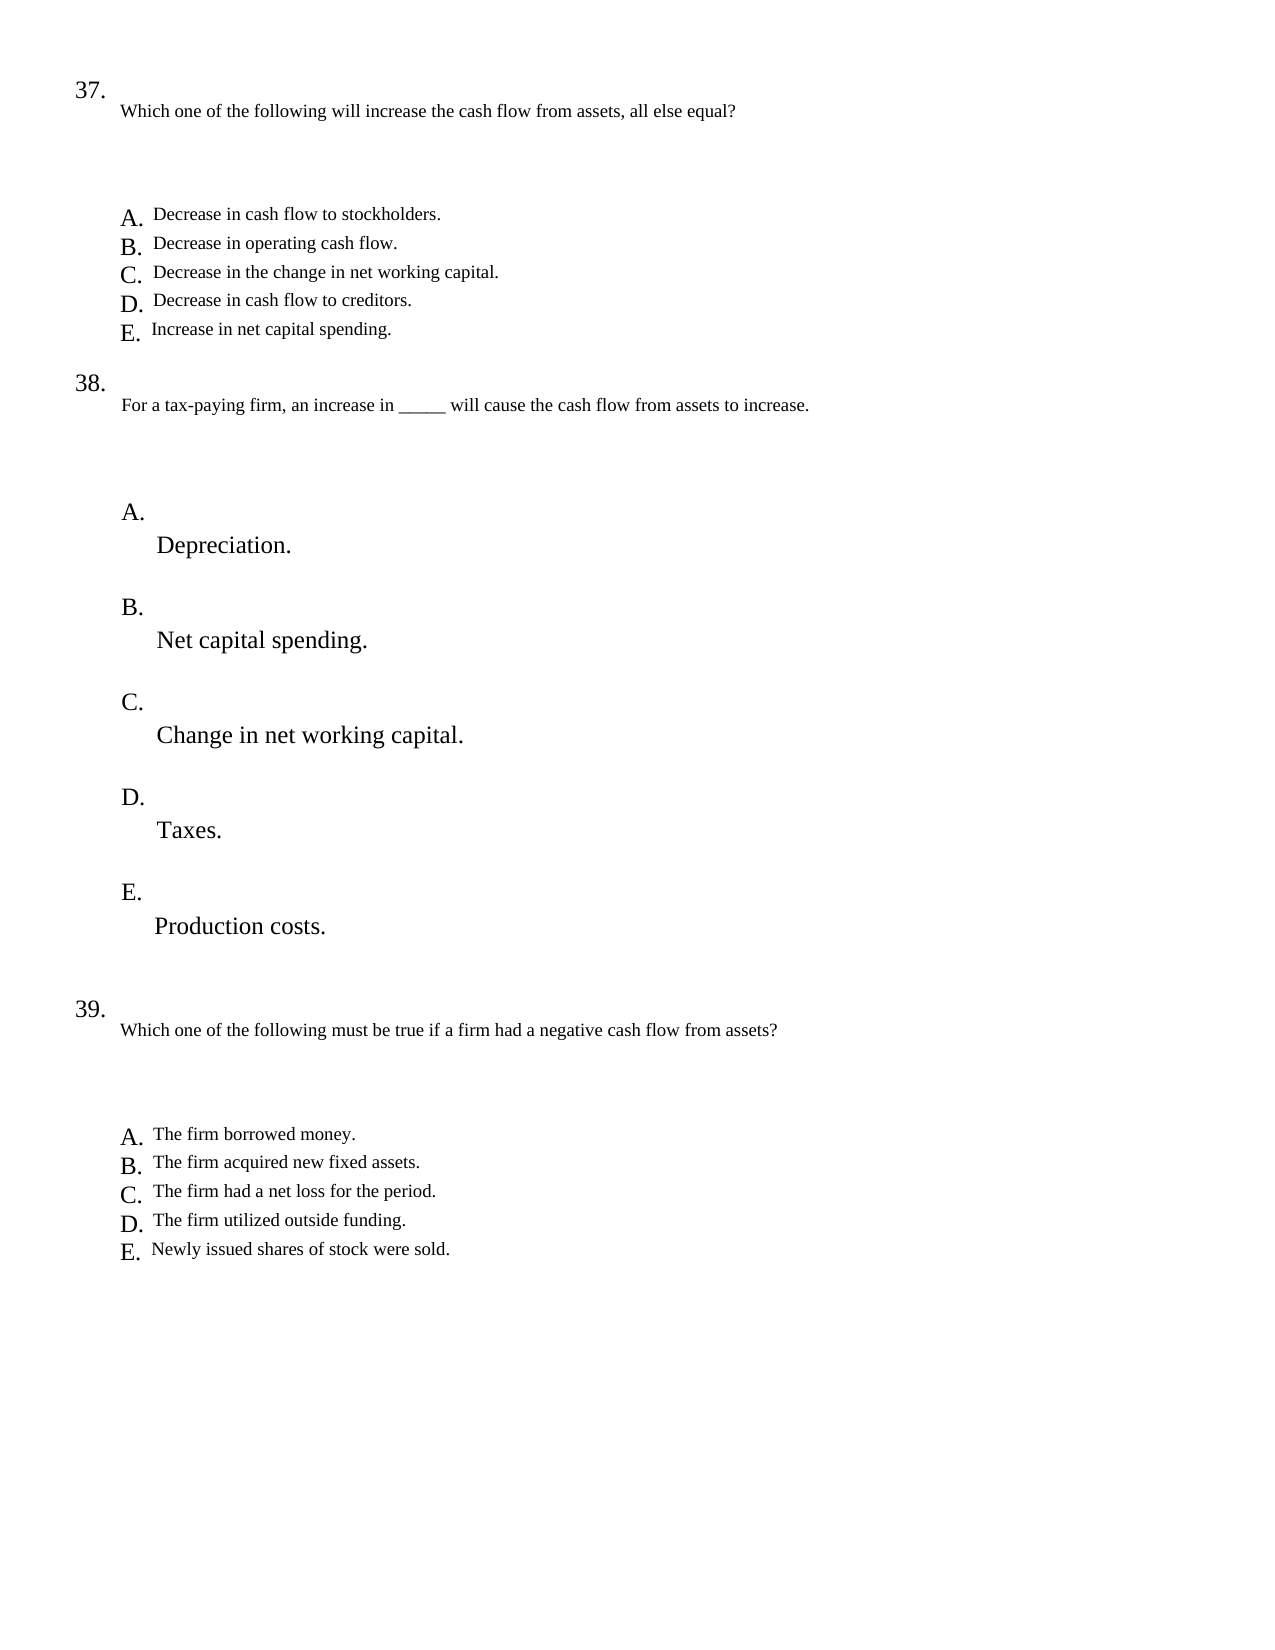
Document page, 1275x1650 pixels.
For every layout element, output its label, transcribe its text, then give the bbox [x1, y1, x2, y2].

table_header [120, 75, 1180, 347]
table_header [121, 369, 1180, 973]
table_header [120, 994, 1180, 1266]
table_header 37. [75, 75, 120, 347]
table_header 38. [75, 369, 121, 973]
table_header 39. [75, 994, 120, 1266]
